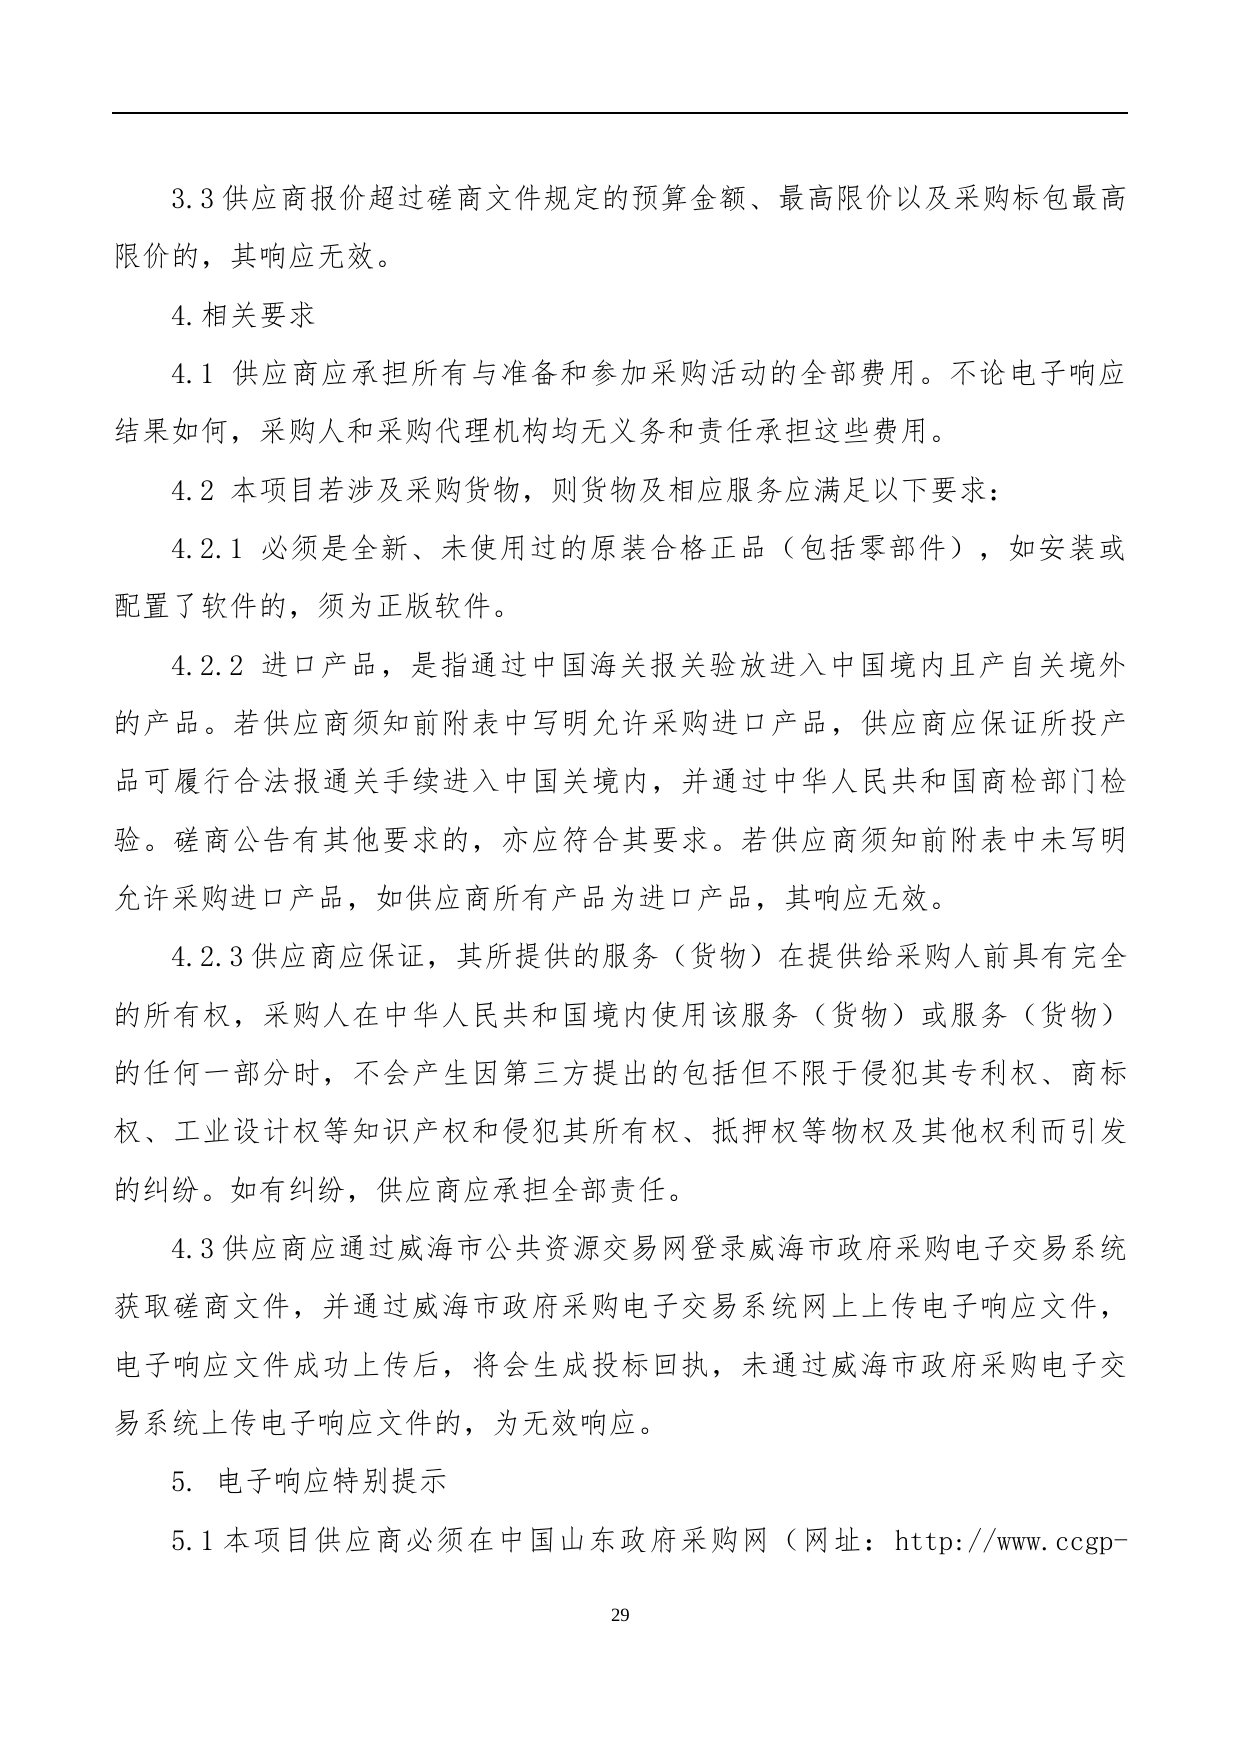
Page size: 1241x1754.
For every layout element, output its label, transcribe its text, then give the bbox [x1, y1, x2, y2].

text 5. 电子响应特别提示 [112, 1445, 1128, 1503]
text 4.2.2 进口产品，是指通过中国海关报关验放进入中国境内且产自关境外的产品。若供应商须知前附表中写明允许采购进口产品，供应商应保证所投产品可履行合法报通关手续进入中国关境内，并通过中华人民共和国商检部门检验。磋商公告有其他要求的，亦应符合其要求。若供应商须知前附表中未写明允许采购进口产品，如供应商所有产品为进口产品，其响应无效。 [112, 628, 1128, 920]
text 4.2 本项目若涉及采购货物，则货物及相应服务应满足以下要求： [112, 453, 1128, 512]
text 4.相关要求 [112, 278, 1128, 337]
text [112, 1503, 1128, 1562]
text 4.2.3供应商应保证，其所提供的服务（货物）在提供给采购人前具有完全的所有权，采购人在中华人民共和国境内使用该服务（货物）或服务（货物）的任何一部分时，不会产生因第三方提出的包括但不限于侵犯其专利权、商标权、工业设计权等知识产权和侵犯其所有权、抵押权等物权及其他权利而引发的纠纷。如有纠纷，供应商应承担全部责任。 [112, 920, 1128, 1212]
text 4.3供应商应通过威海市公共资源交易网登录威海市政府采购电子交易系统获取磋商文件，并通过威海市政府采购电子交易系统网上上传电子响应文件，电子响应文件成功上传后，将会生成投标回执，未通过威海市政府采购电子交易系统上传电子响应文件的，为无效响应。 [112, 1212, 1128, 1445]
text 4.1 供应商应承担所有与准备和参加采购活动的全部费用。不论电子响应结果如何，采购人和采购代理机构均无义务和责任承担这些费用。 [112, 337, 1128, 453]
text 3.3供应商报价超过磋商文件规定的预算金额、最高限价以及采购标包最高限价的，其响应无效。 [112, 162, 1128, 278]
text 4.2.1 必须是全新、未使用过的原装合格正品（包括零部件），如安装或配置了软件的，须为正版软件。 [112, 512, 1128, 628]
